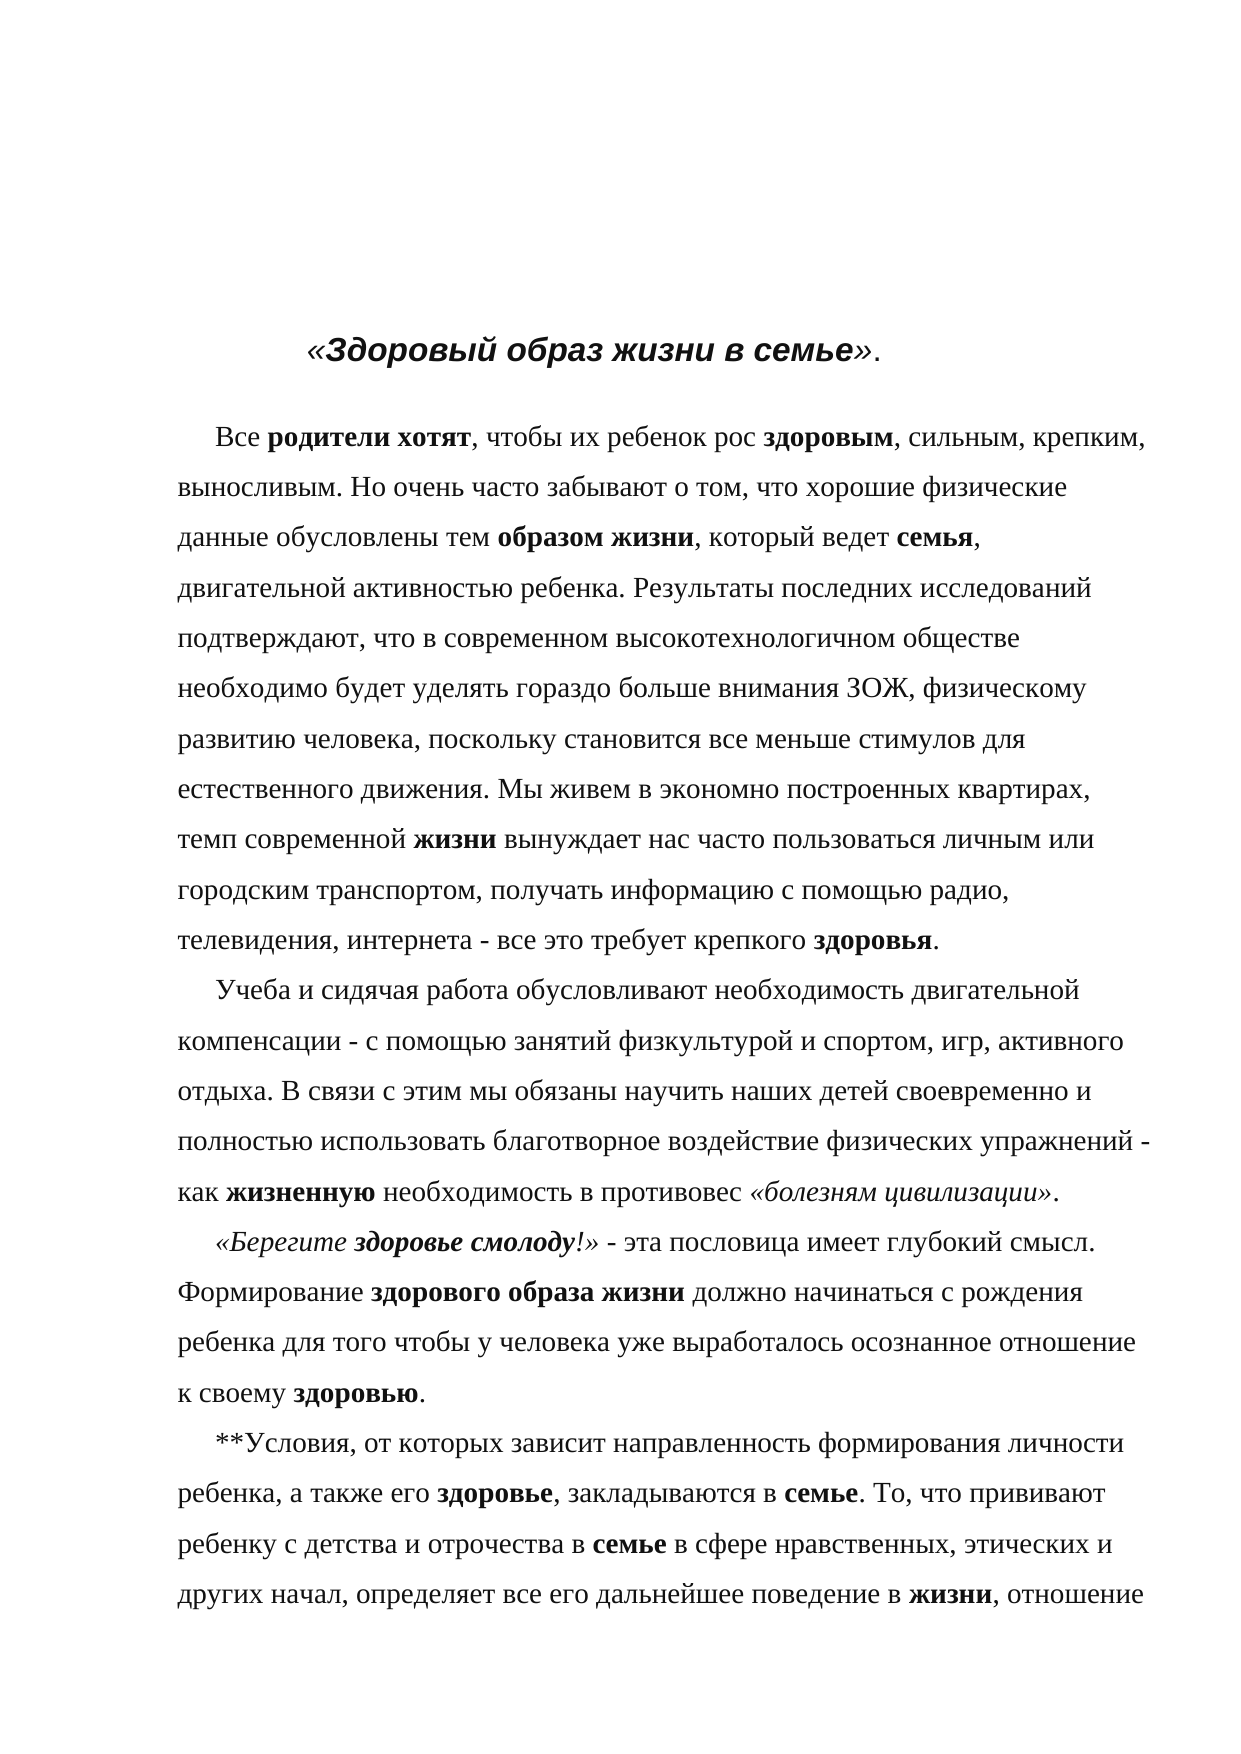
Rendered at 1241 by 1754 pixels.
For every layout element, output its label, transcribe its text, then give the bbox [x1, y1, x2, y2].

text «Берегите здоровье смолоду!» - эта пословица имеет глубокий смысл. Формирование здорового образа жизни должно начинаться с рождения ребенка для того чтобы у человека уже выработалось осознанное отношение к своему здоровью. [177, 1224, 1152, 1408]
text «Здоровый образ жизни в семье». [177, 330, 1152, 369]
text Все родители хотят, чтобы их ребенок рос здоровым, сильным, крепким, выносливым. Но очень часто забывают о том, что хорошие физические данные обусловлены тем образом жизни, который ведет семья, двигательной активностью ребенка. Результаты последних исследований подтверждают, что в современном высокотехнологичном обществе необходимо будет уделять гораздо больше внимания ЗОЖ, физическому развитию человека, поскольку становится все меньше стимулов для естественного движения. Мы живем в экономно построенных квартирах, темп современной жизни вынуждает нас часто пользоваться личным или городским транспортом, получать информацию с помощью радио, телевидения, интернета - все это требует крепкого здоровья. [177, 419, 1152, 956]
text Учеба и сидячая работа обусловливают необходимость двигательной компенсации - с помощью занятий физкультурой и спортом, игр, активного отдыха. В связи с этим мы обязаны научить наших детей своевременно и полностью использовать благотворное воздействие физических упражнений - как жизненную необходимость в противовес «болезням цивилизации». [177, 972, 1152, 1207]
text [177, 1425, 1152, 1610]
